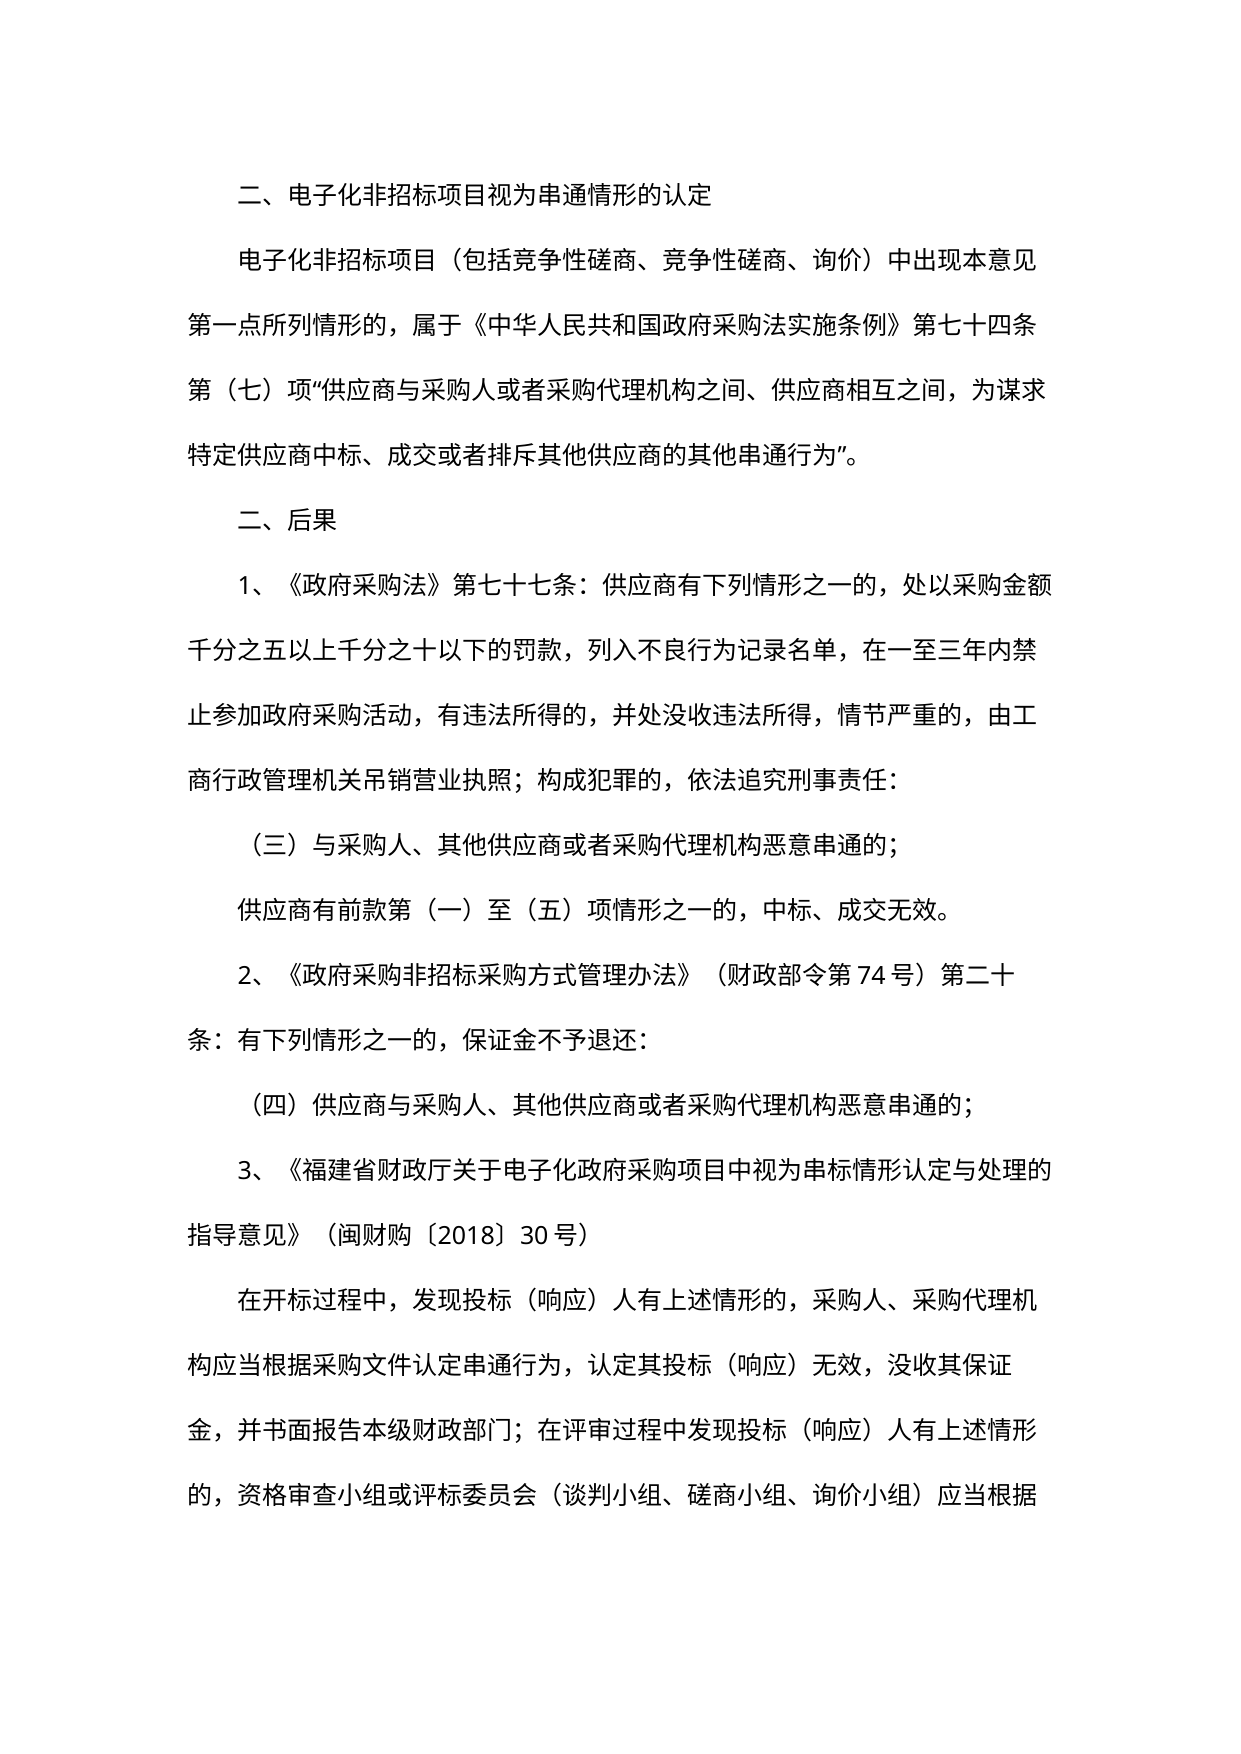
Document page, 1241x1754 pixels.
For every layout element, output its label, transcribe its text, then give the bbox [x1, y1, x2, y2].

text （四）供应商与采购人、其他供应商或者采购代理机构恶意串通的； [187, 1072, 1053, 1137]
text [187, 1267, 1053, 1527]
text 二、电子化非招标项目视为串通情形的认定 [187, 162, 1053, 227]
text 供应商有前款第（一）至（五）项情形之一的，中标、成交无效。 [187, 877, 1053, 942]
text 1、《政府采购法》第七十七条：供应商有下列情形之一的，处以采购金额千分之五以上千分之十以下的罚款，列入不良行为记录名单，在一至三年内禁止参加政府采购活动，有违法所得的，并处没收违法所得，情节严重的，由工商行政管理机关吊销营业执照；构成犯罪的，依法追究刑事责任： [187, 552, 1053, 812]
text 3、《福建省财政厅关于电子化政府采购项目中视为串标情形认定与处理的指导意见》（闽财购〔2018〕30号） [187, 1137, 1053, 1267]
text 二、后果 [187, 487, 1053, 552]
text （三）与采购人、其他供应商或者采购代理机构恶意串通的； [187, 812, 1053, 877]
text 2、《政府采购非招标采购方式管理办法》（财政部令第74号）第二十条：有下列情形之一的，保证金不予退还： [187, 942, 1053, 1072]
text 电子化非招标项目（包括竞争性磋商、竞争性磋商、询价）中出现本意见第一点所列情形的，属于《中华人民共和国政府采购法实施条例》第七十四条第（七）项“供应商与采购人或者采购代理机构之间、供应商相互之间，为谋求特定供应商中标、成交或者排斥其他供应商的其他串通行为”。 [187, 227, 1053, 487]
